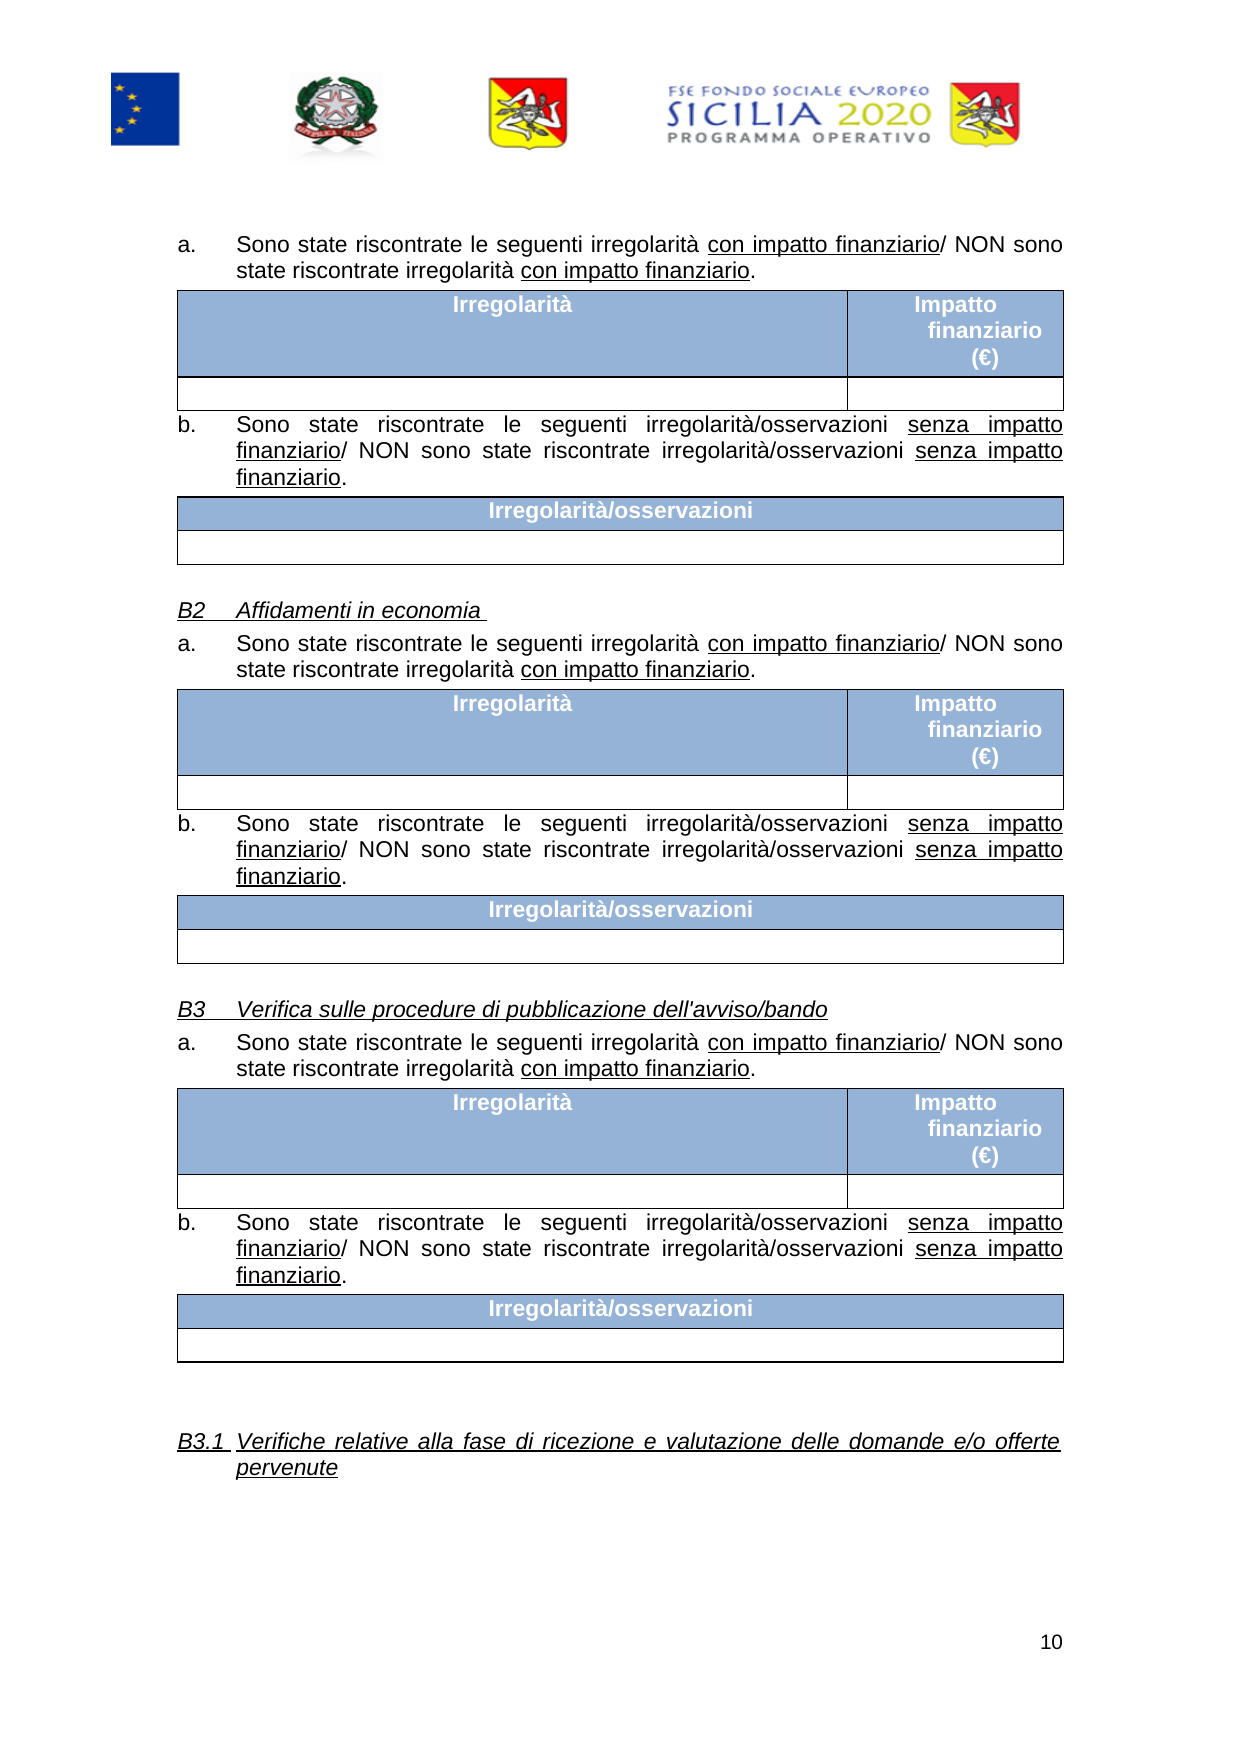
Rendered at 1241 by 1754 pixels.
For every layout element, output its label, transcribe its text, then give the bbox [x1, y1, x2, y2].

table_cell [178, 930, 1063, 963]
table_header Irregolarità [178, 1089, 847, 1174]
table_header Impatto finanziario (€) [848, 1089, 1063, 1174]
table_cell [178, 531, 1063, 564]
text B2 Affidamenti in economia [177, 597, 1063, 624]
table_cell [848, 776, 1063, 809]
table_header Irregolarità/osservazioni [178, 498, 1063, 530]
table_cell [178, 1175, 847, 1208]
table_header Irregolarità/osservazioni [178, 896, 1063, 929]
table_header Impatto finanziario (€) [848, 291, 1063, 376]
list Sono state riscontrate le seguenti irregolarità con impatto finanziario/ NON sono state riscontrate irregolarità con impatto finanziario. [177, 1029, 1063, 1082]
table_cell [178, 776, 847, 809]
picture [111, 72, 1031, 163]
table_cell [178, 1329, 1063, 1361]
table_header Irregolarità/osservazioni [178, 1295, 1063, 1328]
table_header Impatto finanziario (€) [848, 690, 1063, 775]
list Sono state riscontrate le seguenti irregolarità con impatto finanziario/ NON sono state riscontrate irregolarità con impatto finanziario. [177, 231, 1063, 284]
text B3 Verifica sulle procedure di pubblicazione dell'avviso/bando [177, 996, 1063, 1023]
list Sono state riscontrate le seguenti irregolarità con impatto finanziario/ NON sono state riscontrate irregolarità con impatto finanziario. [177, 630, 1063, 683]
table_cell [178, 378, 847, 410]
table_header Irregolarità [178, 690, 847, 775]
text B3.1 Verifiche relative alla fase di ricezione e valutazione delle domande e/o offerte pervenute [177, 1428, 1063, 1480]
table_header Irregolarità [178, 291, 847, 376]
table_cell [848, 378, 1063, 410]
table_cell [848, 1175, 1063, 1208]
